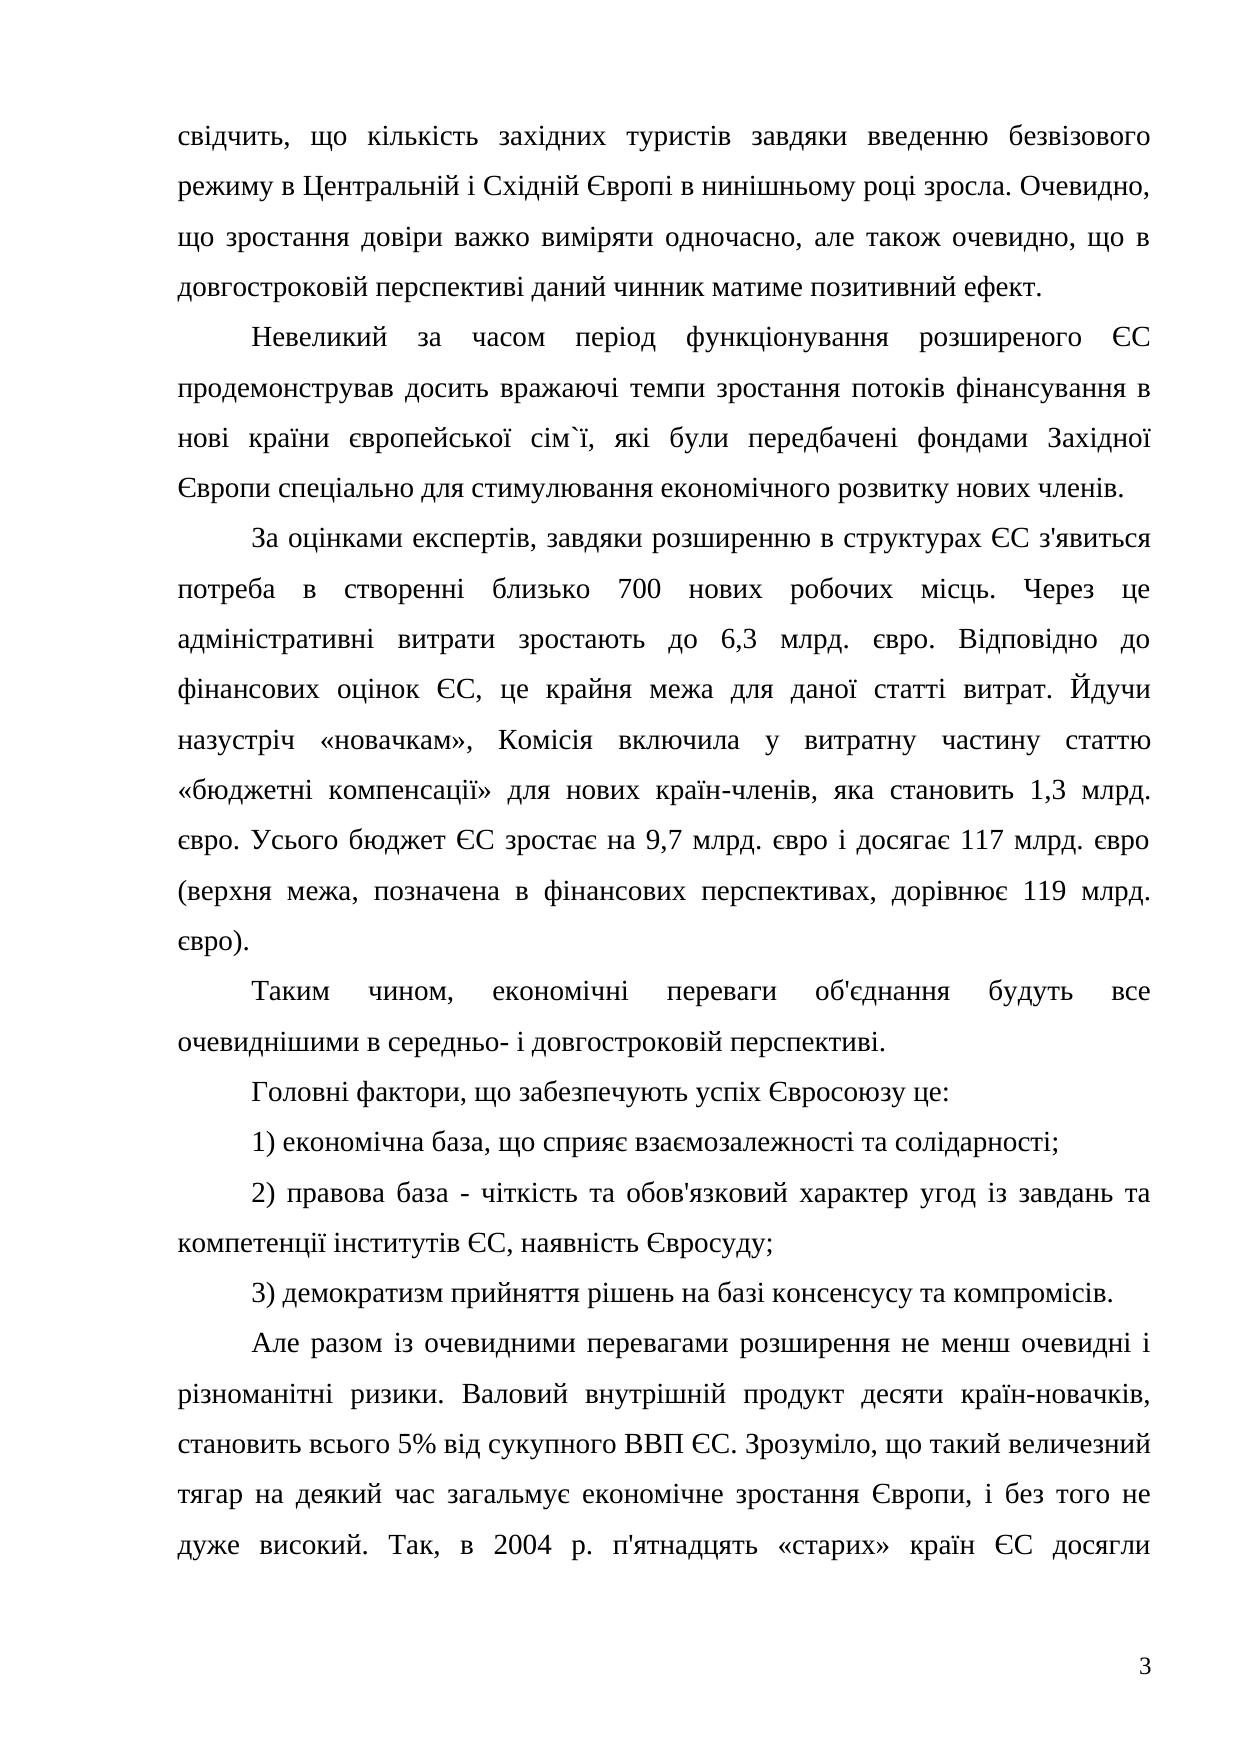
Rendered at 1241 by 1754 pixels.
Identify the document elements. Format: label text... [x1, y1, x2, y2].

text 3) демократизм прийняття рішень на базі консенсусу та компромісів. [177, 1275, 1152, 1309]
text Таким чином, економічні переваги об'єднання будуть все очевиднішими в середньо- і довгостроковій перспективі. [177, 973, 1152, 1057]
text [177, 118, 1152, 303]
text За оцінками експертів, завдяки розширенню в структурах ЄС з'явиться потреба в створенні близько 700 нових робочих місць. Через це адміністративні витрати зростають до 6,3 млрд. євро. Відповідно до фінансових оцінок ЄС, це крайня межа для даної статті витрат. Йдучи назустріч «новачкам», Комісія включила у витратну частину статтю «бюджетні компенсації» для нових країн-членів, яка становить 1,3 млрд. євро. Усього бюджет ЄС зростає на 9,7 млрд. євро і досягає 117 млрд. євро (верхня межа, позначена в фінансових перспективах, дорівнює 119 млрд. євро). [177, 521, 1152, 957]
text 2) правова база - чіткість та обов'язковий характер угод із завдань та компетенції інститутів ЄС, наявність Євросуду; [177, 1175, 1152, 1258]
text Головні фактори, що забезпечують успіх Євросоюзу це: [177, 1074, 1152, 1108]
text Невеликий за часом період функціонування розширеного ЄС продемонстрував досить вражаючі темпи зростання потоків фінансування в нові країни європейської сім`ї, які були передбачені фондами Західної Європи спеціально для стимулювання економічного розвитку нових членів. [177, 319, 1152, 504]
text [177, 1326, 1152, 1560]
text 1) економічна база, що сприяє взаємозалежності та солідарності; [177, 1124, 1152, 1158]
